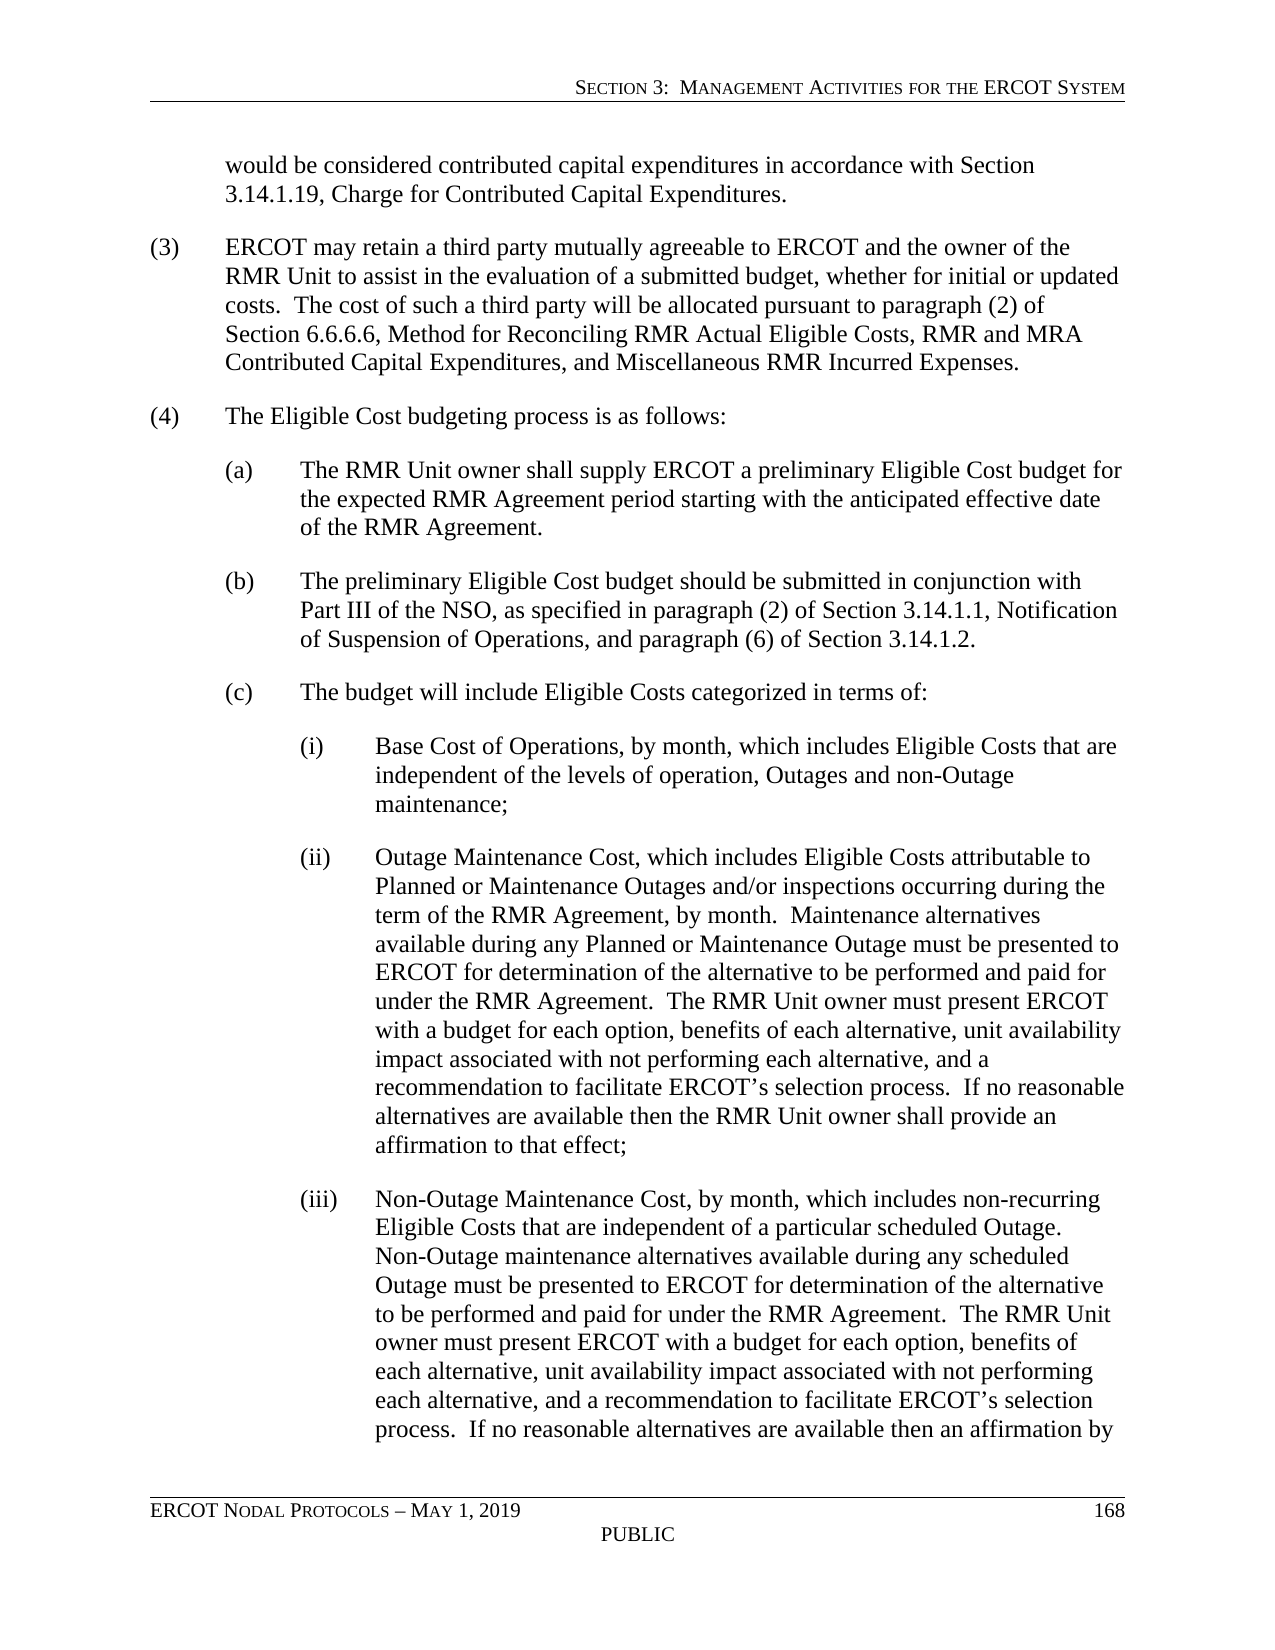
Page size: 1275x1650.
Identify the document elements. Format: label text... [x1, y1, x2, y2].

text (c) The budget will include Eligible Costs categorized in terms of: [225, 677, 1125, 706]
text (4) The Eligible Cost budgeting process is as follows: [150, 401, 1125, 430]
text (a) The RMR Unit owner shall supply ERCOT a preliminary Eligible Cost budget for the expected RMR Agreement period starting with the anticipated effective date of the RMR Agreement. [225, 455, 1125, 541]
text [150, 150, 1125, 207]
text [300, 1184, 1125, 1442]
text (b) The preliminary Eligible Cost budget should be submitted in conjunction with Part III of the NSO, as specified in paragraph (2) of Section 3.14.1.1, Notification of Suspension of Operations, and paragraph (6) of Section 3.14.1.2. [225, 566, 1125, 652]
text (ii) Outage Maintenance Cost, which includes Eligible Costs attributable to Planned or Maintenance Outages and/or inspections occurring during the term of the RMR Agreement, by month. Maintenance alternatives available during any Planned or Maintenance Outage must be presented to ERCOT for determination of the alternative to be performed and paid for under the RMR Agreement. The RMR Unit owner must present ERCOT with a budget for each option, benefits of each alternative, unit availability impact associated with not performing each alternative, and a recommendation to facilitate ERCOT’s selection process. If no reasonable alternatives are available then the RMR Unit owner shall provide an affirmation to that effect; [300, 842, 1125, 1159]
text (3) ERCOT may retain a third party mutually agreeable to ERCOT and the owner of the RMR Unit to assist in the evaluation of a submitted budget, whether for initial or updated costs. The cost of such a third party will be allocated pursuant to paragraph (2) of Section 6.6.6.6, Method for Reconciling RMR Actual Eligible Costs, RMR and MRA Contributed Capital Expenditures, and Miscellaneous RMR Incurred Expenses. [150, 232, 1125, 376]
text (i) Base Cost of Operations, by month, which includes Eligible Costs that are independent of the levels of operation, Outages and non-Outage maintenance; [300, 731, 1125, 817]
